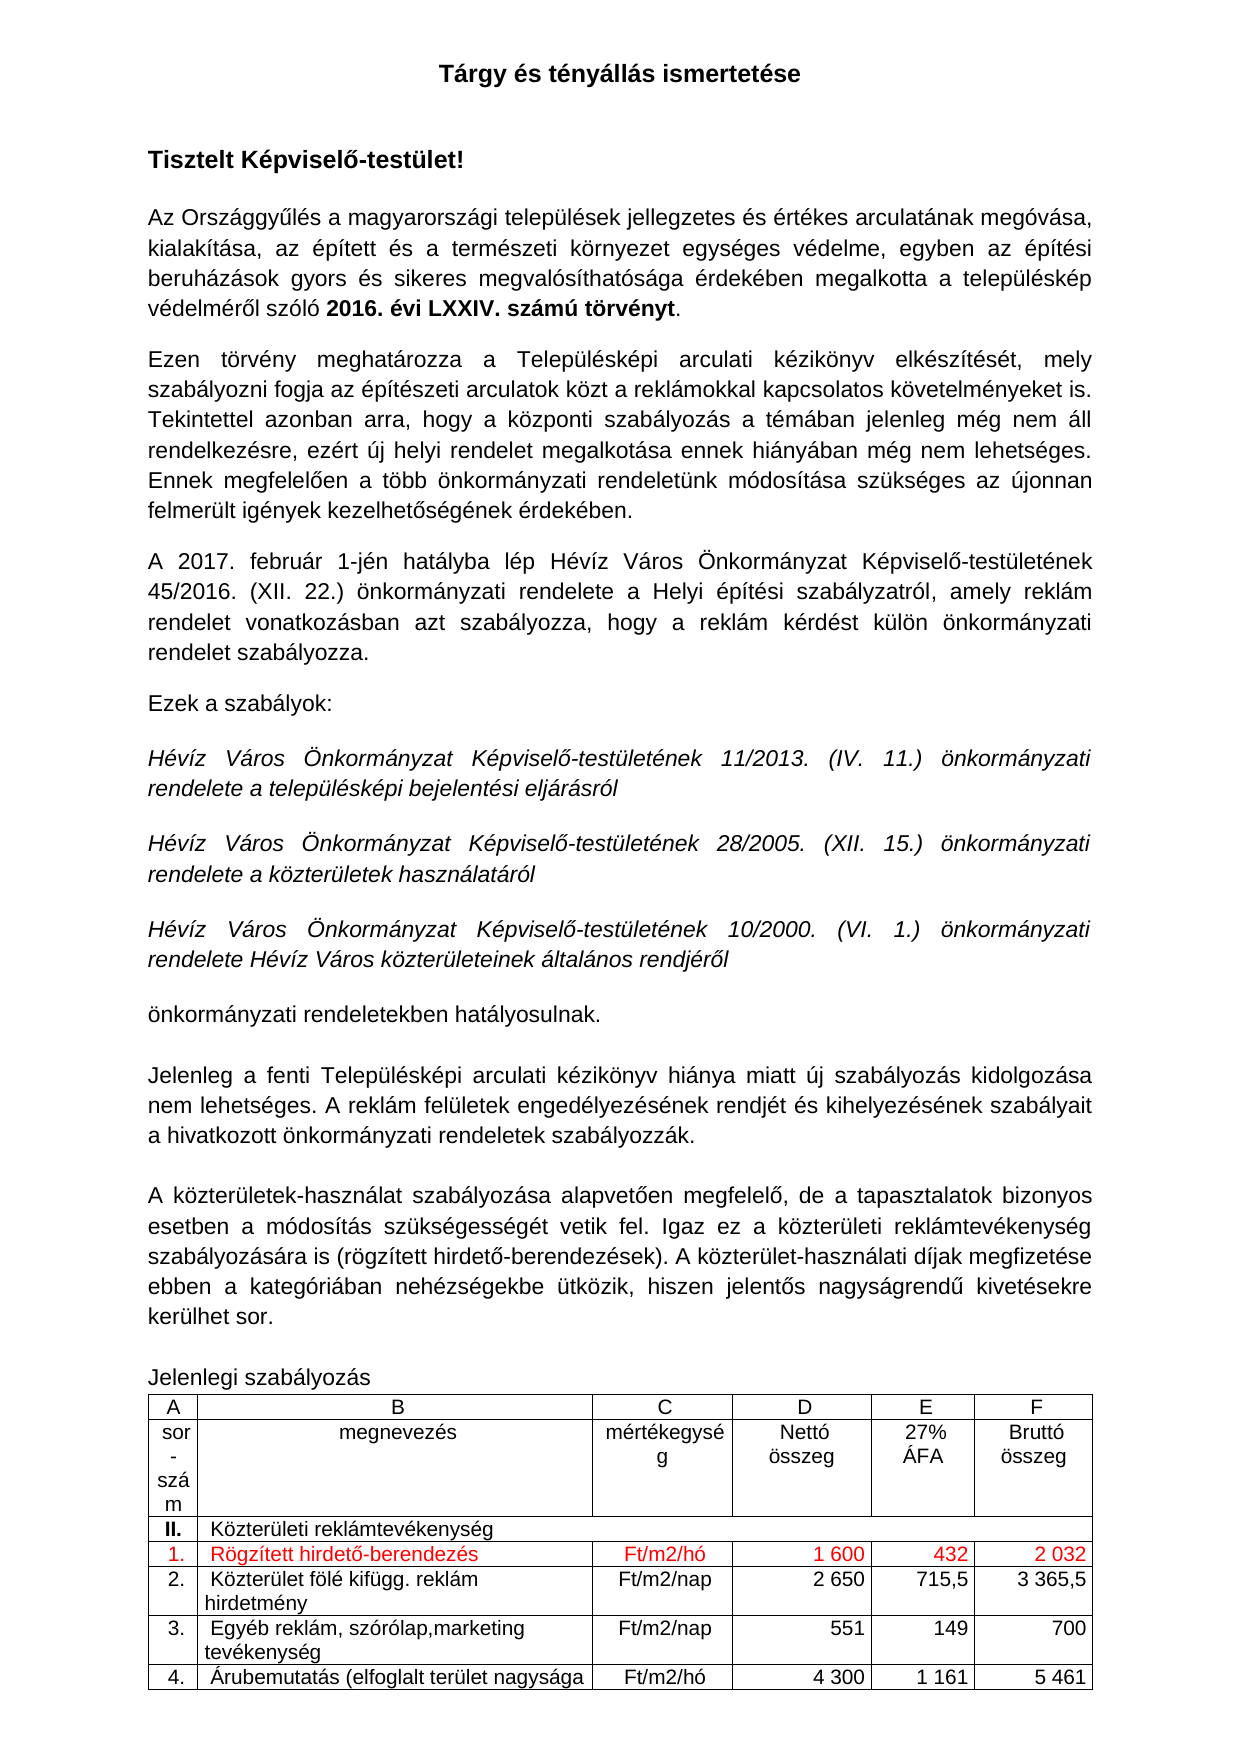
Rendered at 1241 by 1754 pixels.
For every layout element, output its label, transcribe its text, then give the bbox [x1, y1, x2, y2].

table_cell 3. [149, 1616, 197, 1664]
table_header B [198, 1395, 592, 1419]
table_cell 715,5 [872, 1567, 974, 1615]
table_cell mértékegység [593, 1420, 732, 1516]
table_cell 4. [149, 1665, 197, 1689]
table_cell Ft/m2/hó [593, 1665, 732, 1689]
table_cell 5 461 [975, 1665, 1092, 1689]
text Ezen törvény meghatározza a Településképi arculati kézikönyv elkészítését, mely szabályozni fogja az építészeti arculatok közt a reklámokkal kapcsolatos követelményeket is. Tekintettel azonban arra, hogy a központi szabályozás a témában jelenleg még nem áll rendelkezésre, ezért új helyi rendelet megalkotása ennek hiányában még nem lehetséges. Ennek megfelelően a több önkormányzati rendeletünk módosítása szükséges az újonnan felmerült igények kezelhetőségének érdekében. [148, 346, 1093, 523]
table_cell 2. [149, 1567, 197, 1615]
table_cell II. [149, 1517, 197, 1541]
text Tárgy és tényállás ismertetése [148, 59, 1093, 88]
table_cell 2 650 [733, 1567, 871, 1615]
table_cell Közterület fölé kifügg. reklám hirdetmény [198, 1567, 592, 1615]
text Ezek a szabályok: [148, 690, 1093, 716]
text Az Országgyűlés a magyarországi települések jellegzetes és értékes arculatának megóvása, kialakítása, az épített és a természeti környezet egységes védelme, egyben az építési beruházások gyors és sikeres megvalósíthatósága érdekében megalkotta a településkép védelméről szóló 2016. évi LXXIV. számú törvényt. [148, 204, 1093, 321]
text Hévíz Város Önkormányzat Képviselő-testületének 28/2005. (XII. 15.) önkormányzati rendelete a közterületek használatáról [148, 830, 1093, 887]
table_cell 551 [733, 1616, 871, 1664]
text önkormányzati rendeletekben hatályosulnak. [148, 1001, 1093, 1027]
table_cell 700 [975, 1616, 1092, 1664]
text Jelenleg a fenti Településképi arculati kézikönyv hiánya miatt új szabályozás kidolgozása nem lehetséges. A reklám felületek engedélyezésének rendjét és kihelyezésének szabályait a hivatkozott önkormányzati rendeletek szabályozzák. [148, 1062, 1093, 1148]
table_cell Egyéb reklám, szórólap,marketing tevékenység [198, 1616, 592, 1664]
table_header F [975, 1395, 1092, 1419]
table_cell 3 365,5 [975, 1567, 1092, 1615]
table_cell 2 032 [975, 1542, 1092, 1566]
table_cell Rögzített hirdető-berendezés [198, 1542, 592, 1566]
table_cell Közterületi reklámtevékenység [198, 1517, 1092, 1541]
table_cell 1. [149, 1542, 197, 1566]
table_header E [872, 1395, 974, 1419]
text Hévíz Város Önkormányzat Képviselő-testületének 10/2000. (VI. 1.) önkormányzati rendelete Hévíz Város közterületeinek általános rendjéről [148, 916, 1093, 972]
table_cell Ft/m2/nap [593, 1567, 732, 1615]
table_cell 149 [872, 1616, 974, 1664]
text Tisztelt Képviselő-testület! [148, 145, 1093, 174]
table_cell sor- szám [149, 1420, 197, 1516]
table_header D [733, 1395, 871, 1419]
text A közterületek-használat szabályozása alapvetően megfelelő, de a tapasztalatok bizonyos esetben a módosítás szükségességét vetik fel. Igaz ez a közterületi reklámtevékenység szabályozására is (rögzített hirdető-berendezések). A közterület-használati díjak megfizetése ebben a kategóriában nehézségekbe ütközik, hiszen jelentős nagyságrendű kivetésekre kerülhet sor. [148, 1182, 1093, 1329]
text Jelenlegi szabályozás [148, 1364, 1093, 1390]
table_header C [593, 1395, 732, 1419]
table_cell Ft/m2/hó [593, 1542, 732, 1566]
table_cell Nettó összeg [733, 1420, 871, 1516]
table_cell 1 161 [872, 1665, 974, 1689]
text A 2017. február 1-jén hatályba lép Hévíz Város Önkormányzat Képviselő-testületének 45/2016. (XII. 22.) önkormányzati rendelete a Helyi építési szabályzatról, amely reklám rendelet vonatkozásban azt szabályozza, hogy a reklám kérdést külön önkormányzati rendelet szabályozza. [148, 548, 1093, 665]
table_cell Bruttó összeg [975, 1420, 1092, 1516]
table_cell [198, 1665, 592, 1689]
table_cell megnevezés [198, 1420, 592, 1516]
table_cell 432 [872, 1542, 974, 1566]
table_cell 1 600 [733, 1542, 871, 1566]
text Hévíz Város Önkormányzat Képviselő-testületének 11/2013. (IV. 11.) önkormányzati rendelete a településképi bejelentési eljárásról [148, 745, 1093, 801]
table_cell 27% ÁFA [872, 1420, 974, 1516]
table_header A [149, 1395, 197, 1419]
table_cell 4 300 [733, 1665, 871, 1689]
table_cell Ft/m2/nap [593, 1616, 732, 1664]
